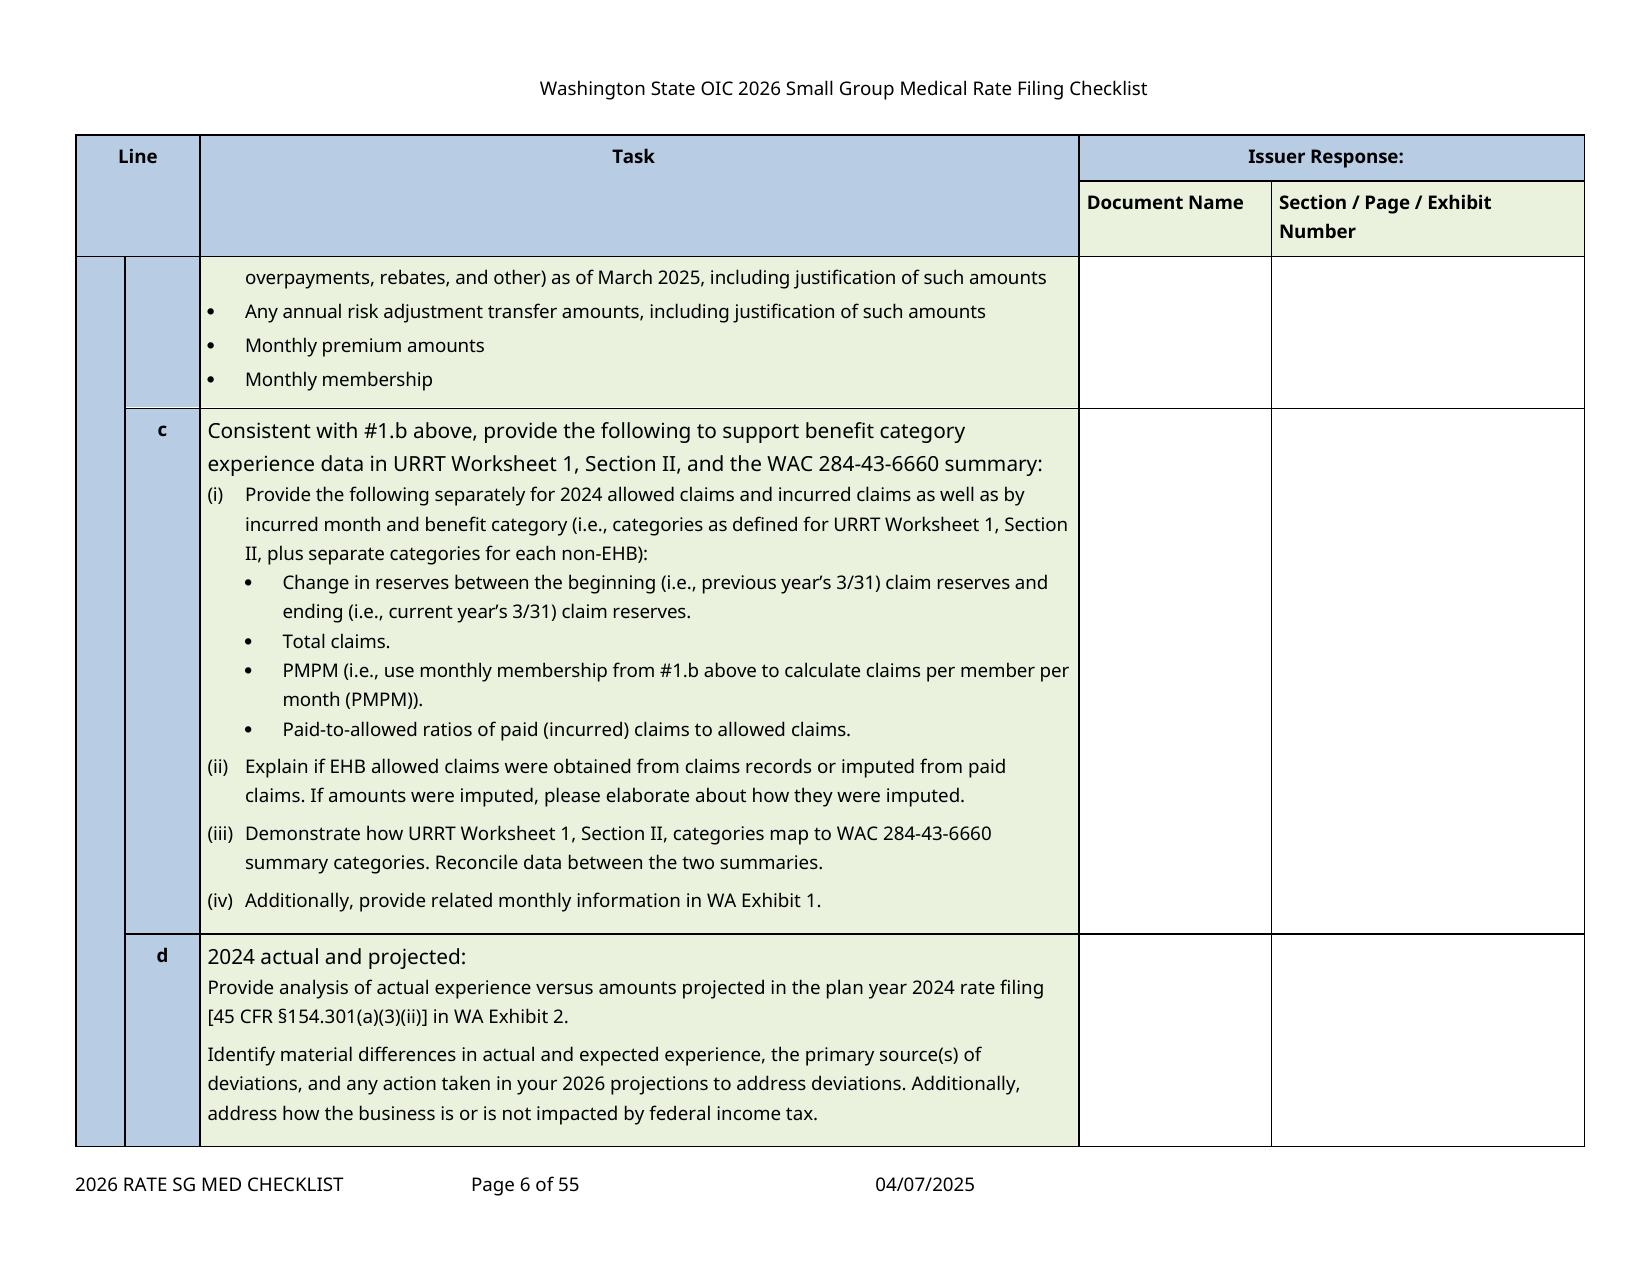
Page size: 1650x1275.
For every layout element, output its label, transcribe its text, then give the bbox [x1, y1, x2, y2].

table_cell [1080, 409, 1271, 933]
table_cell c [126, 409, 199, 933]
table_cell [201, 257, 1078, 407]
table_cell [1272, 935, 1584, 1146]
table_cell [1272, 257, 1584, 407]
table_header Issuer Response: [1080, 136, 1584, 180]
table_cell d [126, 935, 199, 1146]
table_header Line [77, 136, 199, 256]
table_cell 2024 actual and projected: Provide analysis of actual experience versus amounts projected in the plan year 2024 rate filing [45 CFR §154.301(a)(3)(ii)] in WA Exhibit 2. Identify material differences in actual and expected experience, the primary source(s) of deviations, and any action taken in your 2026 projections to address deviations. Additionally, address how the business is or is not impacted by federal income tax. [201, 935, 1078, 1146]
table_cell Section / Page / Exhibit Number [1272, 182, 1584, 256]
table_header Task [201, 136, 1078, 256]
table_cell [1080, 257, 1271, 407]
table_cell Consistent with #1.b above, provide the following to support benefit category experience data in URRT Worksheet 1, Section II, and the WAC 284-43-6660 summary: Provide the following separately for 2024 allowed claims and incurred claims as well as by incurred month and benefit category (i.e., categories as defined for URRT Worksheet 1, Section II, plus separate categories for each non-EHB): Change in reserves between the beginning (i.e., previous year’s 3/31) claim reserves and ending (i.e., current year’s 3/31) claim reserves. Total claims. PMPM (i.e., use monthly membership from #1.b above to calculate claims per member per month (PMPM)). Paid-to-allowed ratios of paid (incurred) claims to allowed claims. Explain if EHB allowed claims were obtained from claims records or imputed from paid claims. If amounts were imputed, please elaborate about how they were imputed. Demonstrate how URRT Worksheet 1, Section II, categories map to WAC 284-43-6660 summary categories. Reconcile data between the two summaries. Additionally, provide related monthly information in WA Exhibit 1. [201, 409, 1078, 933]
table_cell b [126, 257, 199, 407]
table_cell Document Name [1080, 182, 1271, 256]
table_cell [1080, 935, 1271, 1146]
table_cell [1272, 409, 1584, 933]
